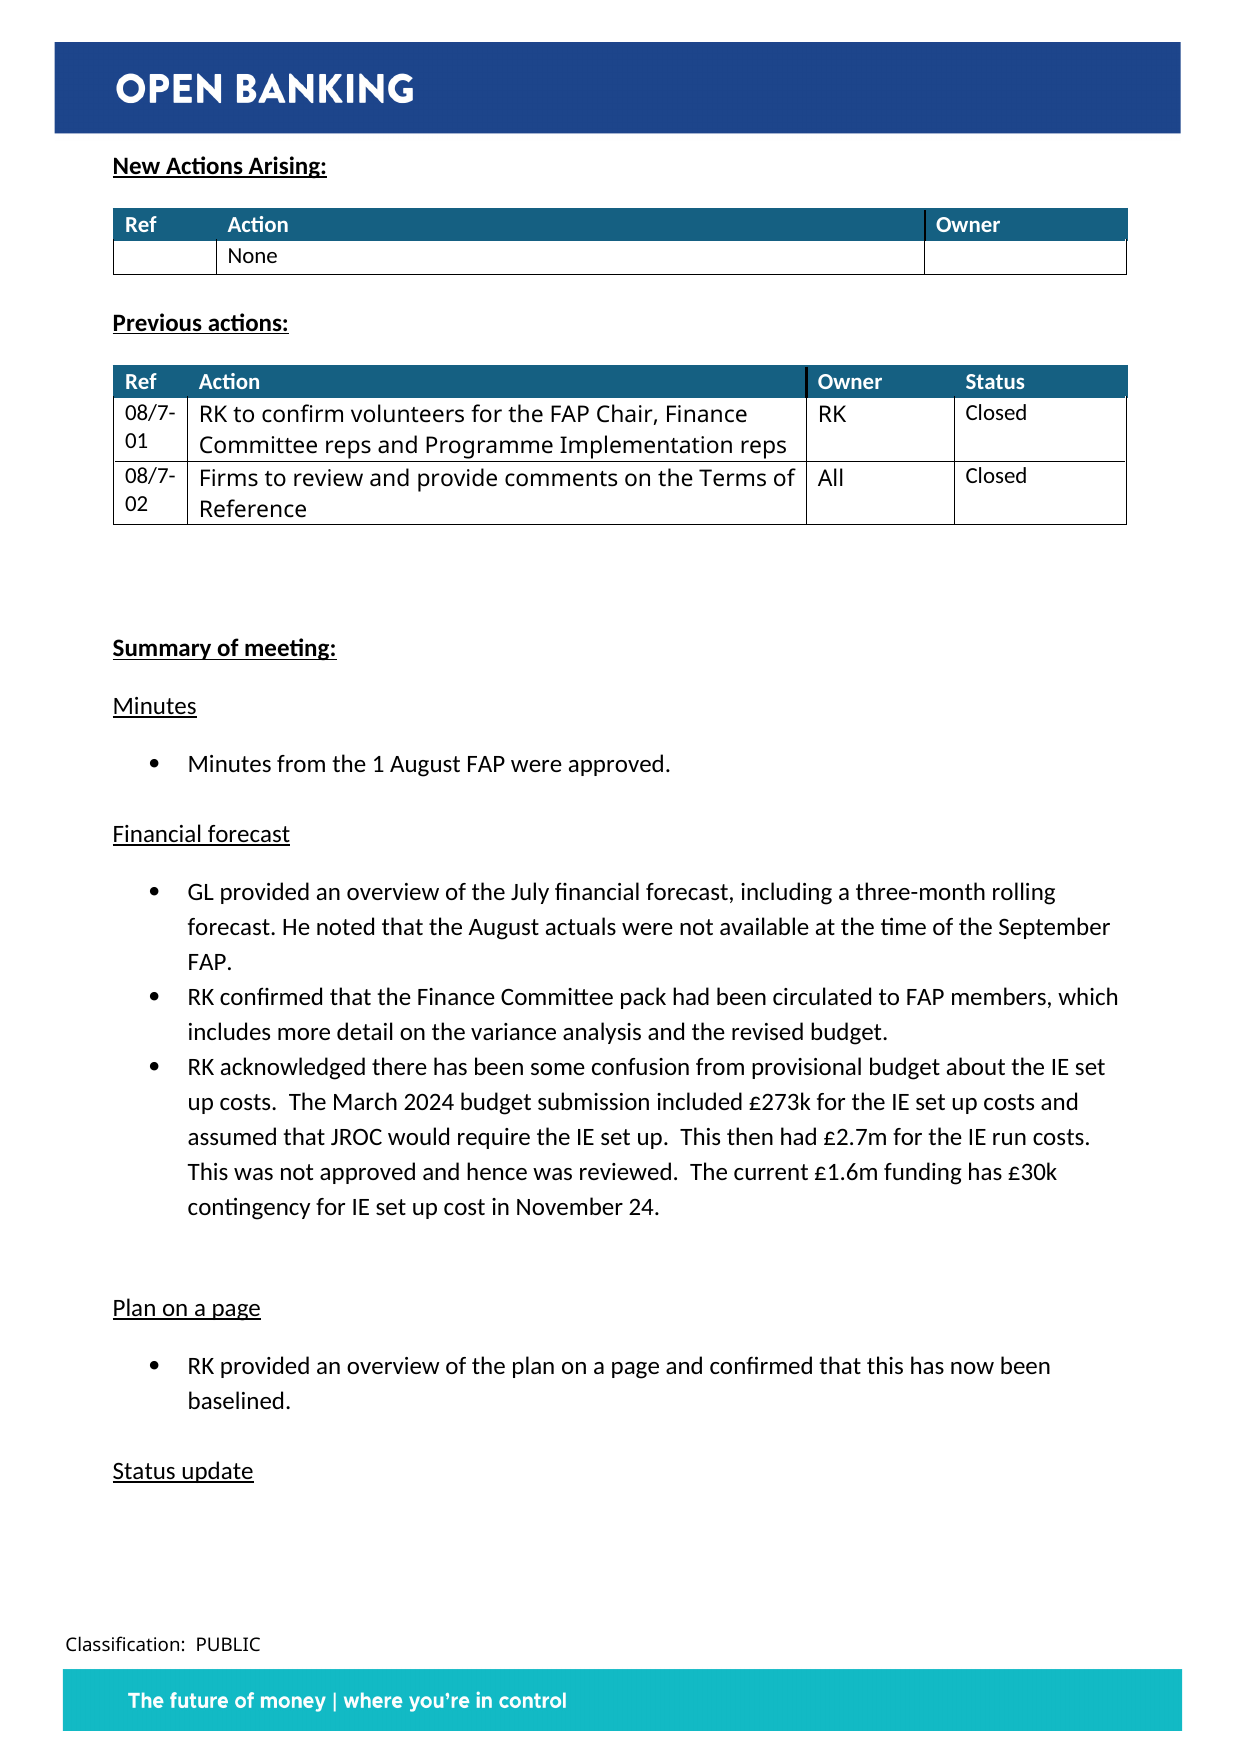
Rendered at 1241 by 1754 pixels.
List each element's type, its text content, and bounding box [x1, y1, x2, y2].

table_header Status [955, 367, 1126, 396]
list RK provided an overview of the plan on a page and confirmed that this has now been baselined. [150, 1350, 1128, 1416]
table_header Owner [808, 367, 953, 396]
table_cell All [807, 462, 954, 524]
table_header Action [217, 210, 924, 239]
table_cell [114, 241, 216, 273]
text Minutes [112, 691, 1128, 721]
table_cell Closed [955, 461, 1126, 524]
table_cell [925, 239, 1126, 273]
list RK confirmed that the Finance Committee pack had been circulated to FAP members, which includes more detail on the variance analysis and the revised budget. [150, 981, 1128, 1047]
table_cell Closed [955, 396, 1126, 461]
table_header Action [189, 367, 805, 396]
table_cell RK to confirm volunteers for the FAP Chair, Finance Committee reps and Programme Implementation reps [188, 398, 806, 461]
text New Actions Arising: [112, 150, 1128, 181]
list Minutes from the 1 August FAP were approved. [150, 748, 1128, 779]
table_cell RK [807, 398, 954, 461]
table_header Owner [926, 210, 1126, 239]
text Status update [112, 1455, 1128, 1486]
table_cell None [217, 241, 924, 273]
list GL provided an overview of the July financial forecast, including a three-month rolling forecast. He noted that the August actuals were not available at the time of the September FAP. [150, 876, 1128, 977]
list RK acknowledged there has been some confusion from provisional budget about the IE set up costs. The March 2024 budget submission included £273k for the IE set up costs and assumed that JROC would require the IE set up. This then had £2.7m for the IE run costs. This was not approved and hence was reviewed. The current £1.6m funding has £30k contingency for IE set up cost in November 24. [150, 1051, 1128, 1222]
text Plan on a page [112, 1292, 1128, 1323]
picture [54, 42, 1181, 141]
table_header Ref [115, 367, 186, 396]
table_cell Firms to review and provide comments on the Terms of Reference [188, 462, 806, 524]
text Summary of meeting: [112, 633, 1128, 663]
table_header Ref [115, 210, 215, 239]
text Previous actions: [112, 307, 1128, 337]
text Financial forecast [112, 818, 1128, 849]
table_cell 08/7-02 [114, 461, 187, 524]
table_cell 08/7-01 [114, 398, 187, 461]
picture [62, 1667, 1183, 1731]
